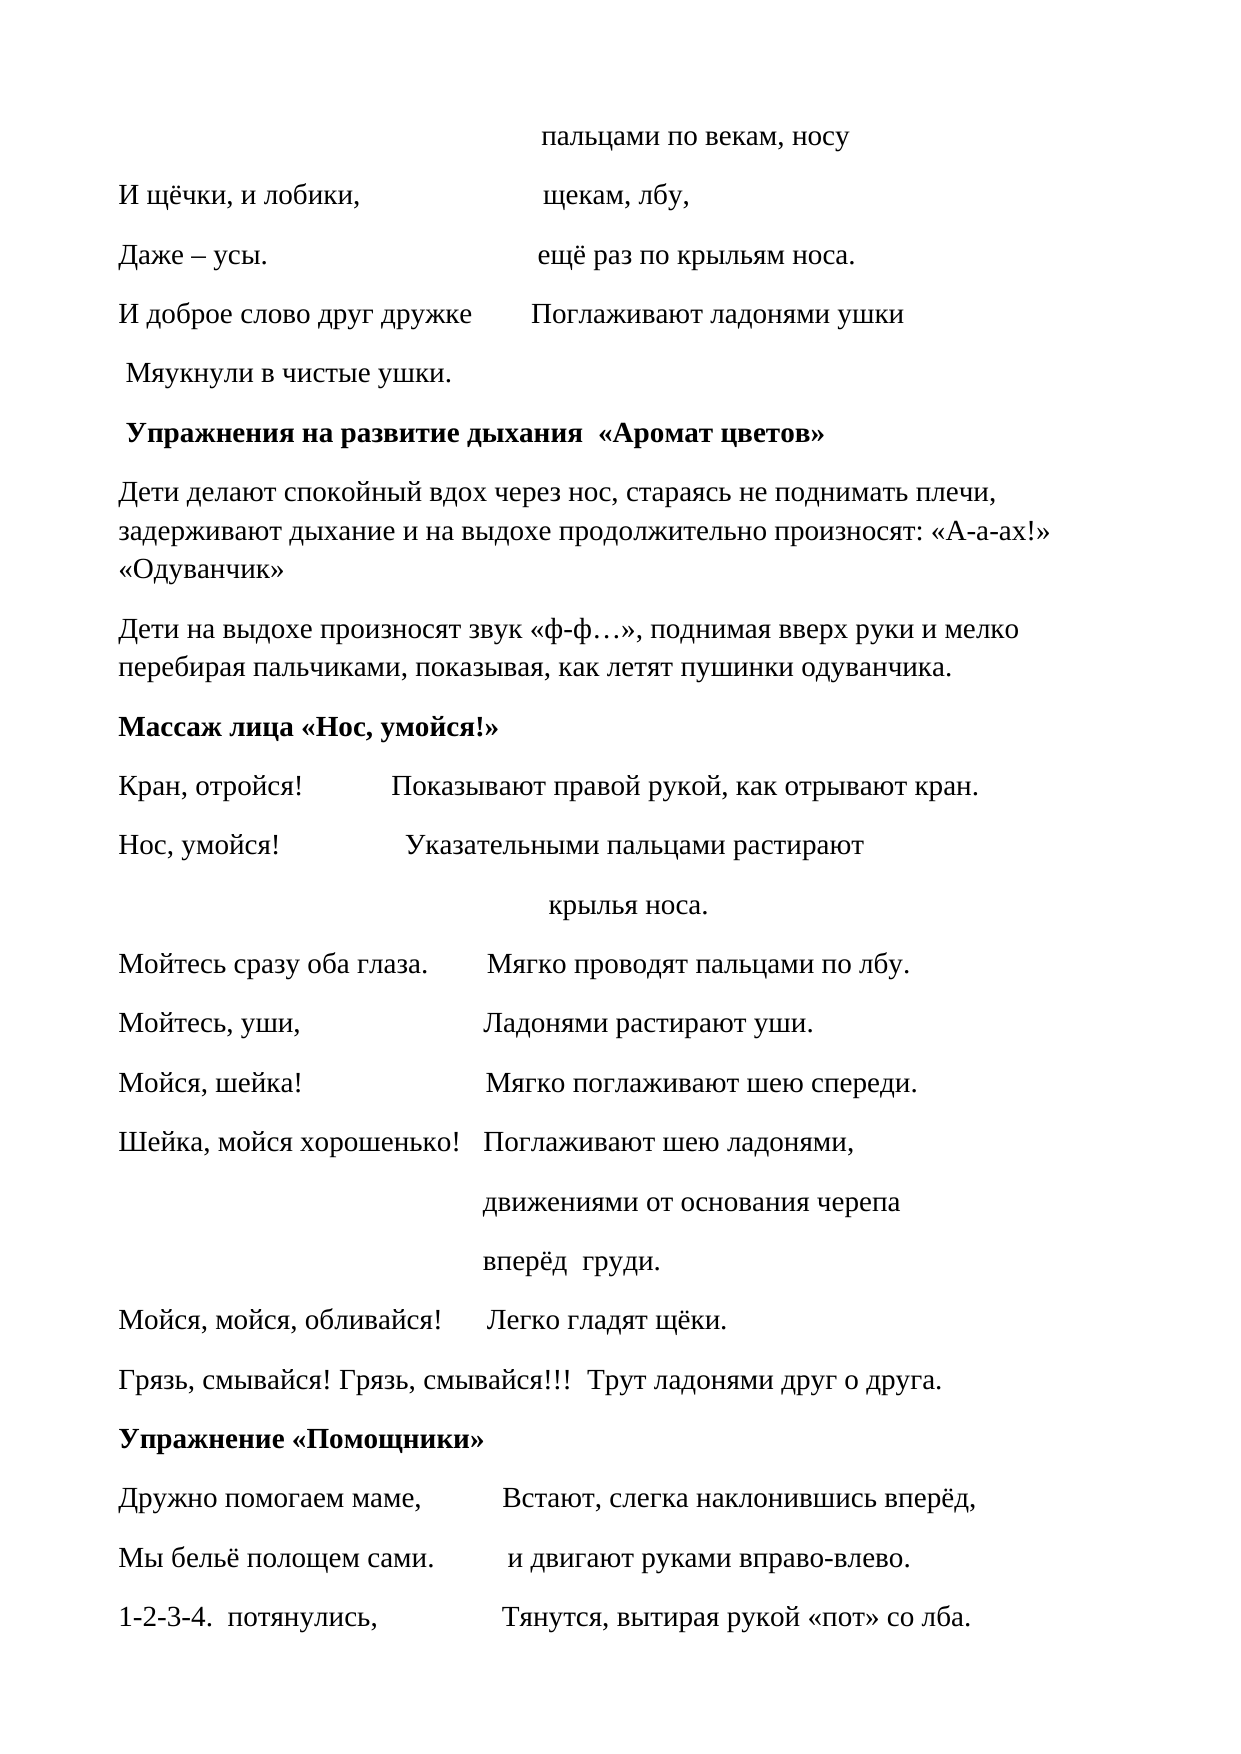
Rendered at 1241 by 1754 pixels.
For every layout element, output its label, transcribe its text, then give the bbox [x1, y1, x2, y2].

text Нос, умойся! Указательными пальцами растирают [118, 827, 1152, 861]
text Упражнения на развитие дыхания «Аромат цветов» [118, 415, 1152, 448]
text Дети делают спокойный вдох через нос, стараясь не поднимать плечи, задерживают дыхание и на выдохе продолжительно произносят: «А-а-ах!» «Одуванчик» [118, 474, 1152, 585]
text Мы бельё полощем сами. и двигают руками вправо-влево. [118, 1540, 1152, 1573]
text И доброе слово друг дружке Поглаживают ладонями ушки [118, 296, 1152, 330]
text Дружно помогаем маме, Встают, слегка наклонившись вперёд, [118, 1481, 1152, 1514]
text Массаж лица «Нос, умойся!» [118, 709, 1152, 742]
text Мяукнули в чистые ушки. [118, 356, 1152, 389]
text пальцами по векам, носу [118, 118, 1152, 152]
text вперёд груди. [118, 1243, 1152, 1277]
text Мойтесь, уши, Ладонями растирают уши. [118, 1006, 1152, 1039]
text Мойтесь сразу оба глаза. Мягко проводят пальцами по лбу. [118, 946, 1152, 980]
text Упражнение «Помощники» [118, 1421, 1152, 1455]
text 1-2-3-4. потянулись, Тянутся, вытирая рукой «пот» со лба. [118, 1599, 1152, 1633]
text движениями от основания черепа [118, 1184, 1152, 1217]
text Шейка, мойся хорошенько! Поглаживают шею ладонями, [118, 1124, 1152, 1158]
text Кран, отройся! Показывают правой рукой, как отрывают кран. [118, 768, 1152, 802]
text Грязь, смывайся! Грязь, смывайся!!! Трут ладонями друг о друга. [118, 1362, 1152, 1395]
text Мойся, мойся, обливайся! Легко гладят щёки. [118, 1302, 1152, 1336]
text Дети на выдохе произносят звук «ф-ф…», поднимая вверх руки и мелко перебирая пальчиками, показывая, как летят пушинки одуванчика. [118, 611, 1152, 683]
text Мойся, шейка! Мягко поглаживают шею спереди. [118, 1065, 1152, 1098]
text И щёчки, и лобики, щекам, лбу, [118, 177, 1152, 211]
text крылья носа. [118, 887, 1152, 920]
text Даже – усы. ещё раз по крыльям носа. [118, 237, 1152, 270]
